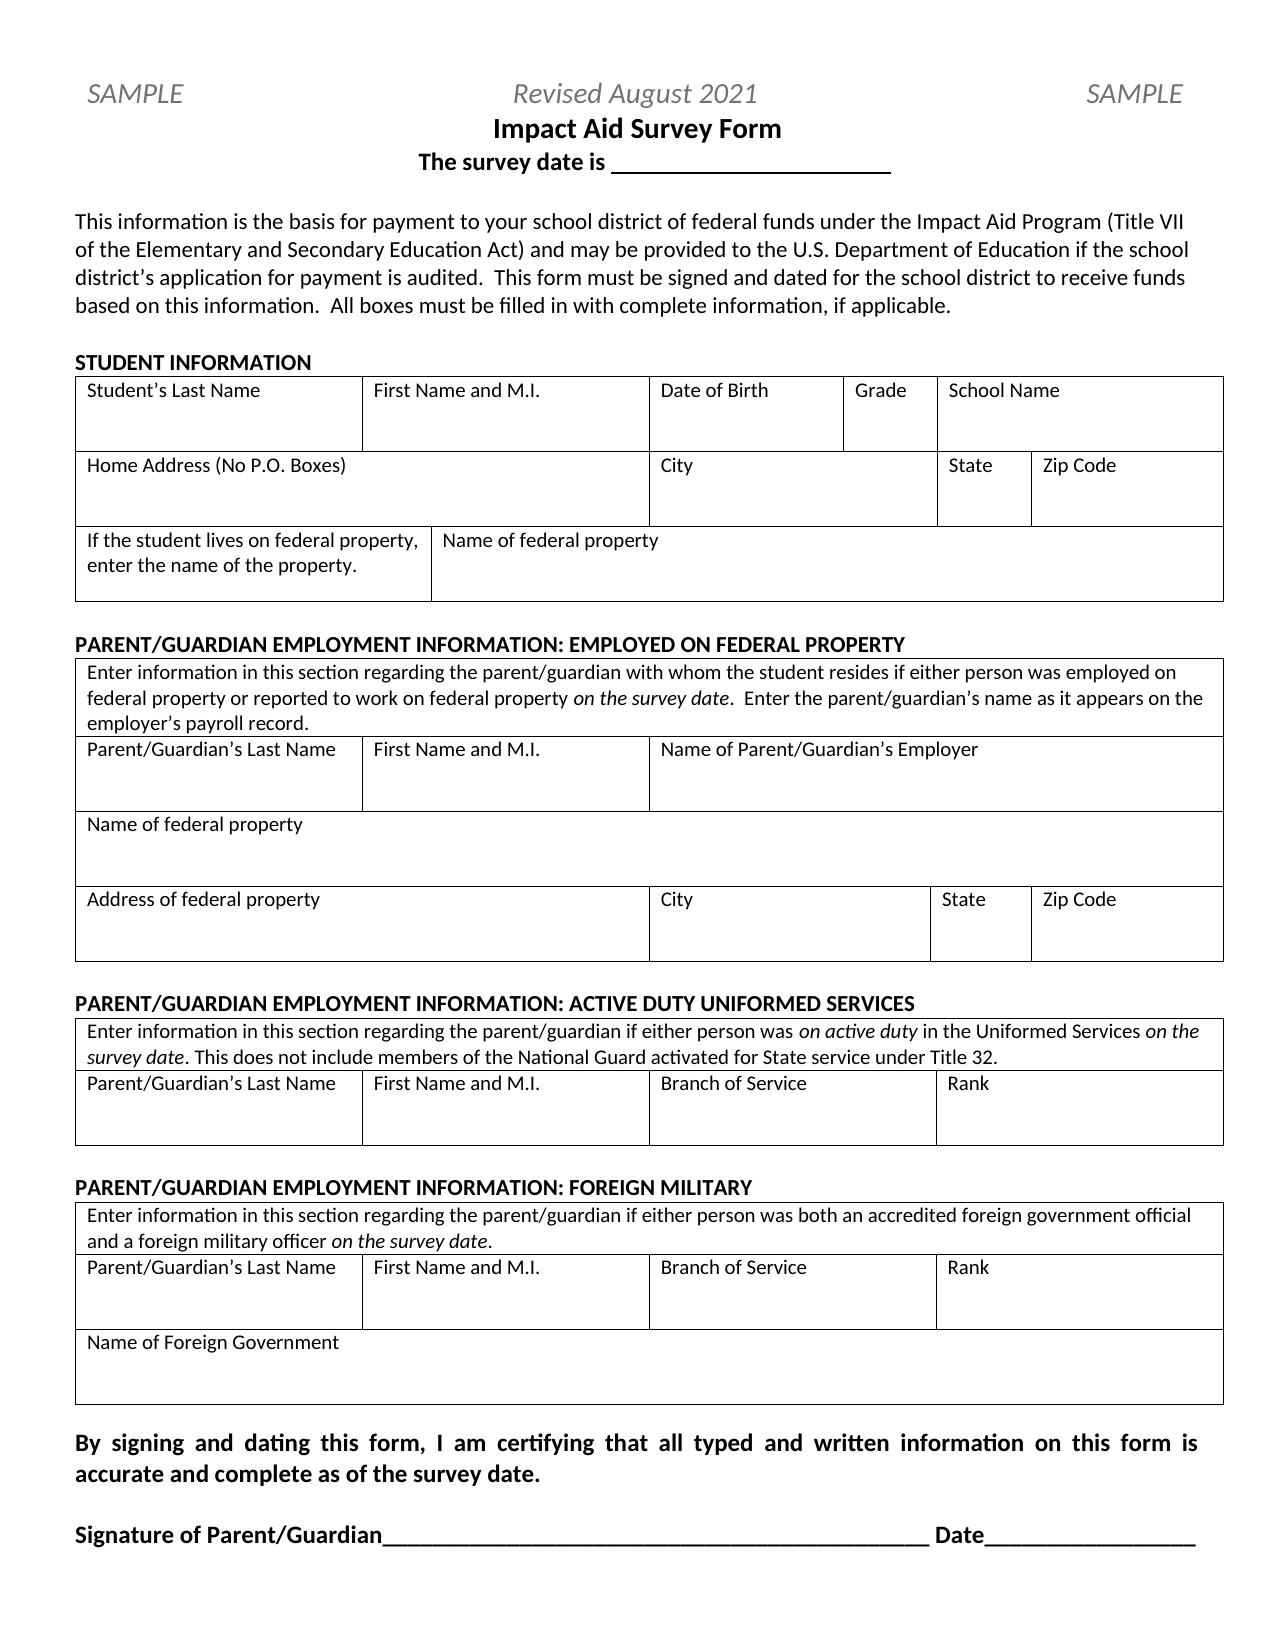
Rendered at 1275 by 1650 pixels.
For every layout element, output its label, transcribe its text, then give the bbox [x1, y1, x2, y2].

table_cell Branch of Service [650, 1255, 936, 1328]
table_cell State [938, 452, 1031, 526]
text STUDENT INFORMATION [75, 348, 1200, 376]
table_header Enter information in this section regarding the parent/guardian if either person was both an accredited foreign government official and a foreign military officer on the survey date. [76, 1203, 1223, 1253]
text This information is the basis for payment to your school district of federal funds under the Impact Aid Program (Title VII of the Elementary and Secondary Education Act) and may be provided to the U.S. Department of Education if the school district’s application for payment is audited. This form must be signed and dated for the school district to receive funds based on this information. All boxes must be filled in with complete information, if applicable. [75, 207, 1200, 319]
table_cell Zip Code [1032, 887, 1223, 961]
table_cell State [931, 887, 1031, 961]
table_cell Parent/Guardian’s Last Name [76, 737, 362, 811]
text Impact Aid Survey Form [94, 111, 1181, 146]
table_cell Name of Foreign Government [76, 1330, 1223, 1403]
table_header Enter information in this section regarding the parent/guardian with whom the student resides if either person was employed on federal property or reported to work on federal property on the survey date. Enter the parent/guardian’s name as it appears on the employer’s payroll record. [76, 659, 1223, 736]
table_cell City [650, 452, 937, 526]
text The survey date is [94, 146, 1181, 177]
table_header First Name and M.I. [363, 377, 649, 451]
table_cell Name of Parent/Guardian’s Employer [650, 737, 1223, 811]
table_cell First Name and M.I. [363, 737, 649, 811]
table_cell If the student lives on federal property, enter the name of the property. [76, 527, 431, 601]
table_header Student’s Last Name [76, 377, 362, 451]
table_cell Parent/Guardian’s Last Name [76, 1071, 362, 1144]
text PARENT/GUARDIAN EMPLOYMENT INFORMATION: EMPLOYED ON FEDERAL PROPERTY [75, 630, 1200, 658]
table_cell Zip Code [1032, 452, 1223, 526]
table_cell Branch of Service [650, 1071, 936, 1144]
table_header Date of Birth [650, 377, 843, 451]
text Signature of Parent/Guardian____________________________________________ Date_________________ [75, 1519, 1200, 1549]
table_cell Address of federal property [76, 887, 649, 961]
text PARENT/GUARDIAN EMPLOYMENT INFORMATION: FOREIGN MILITARY [75, 1173, 1200, 1202]
table_header School Name [938, 377, 1223, 451]
table_cell Home Address (No P.O. Boxes) [76, 452, 649, 526]
table_cell First Name and M.I. [363, 1255, 649, 1328]
table_header Enter information in this section regarding the parent/guardian if either person was on active duty in the Uniformed Services on the survey date. This does not include members of the National Guard activated for State service under Title 32. [76, 1019, 1223, 1069]
table_cell Name of federal property [432, 527, 1223, 601]
table_cell Name of federal property [76, 812, 1223, 886]
text By signing and dating this form, I am certifying that all typed and written information on this form is accurate and complete as of the survey date. [75, 1427, 1200, 1488]
table_header Grade [844, 377, 937, 451]
table_cell City [650, 887, 930, 961]
table_cell Rank [937, 1255, 1223, 1328]
table_cell First Name and M.I. [363, 1071, 649, 1144]
table_cell Parent/Guardian’s Last Name [76, 1255, 362, 1328]
text PARENT/GUARDIAN EMPLOYMENT INFORMATION: ACTIVE DUTY UNIFORMED SERVICES [75, 989, 1200, 1018]
table_cell Rank [937, 1071, 1223, 1144]
